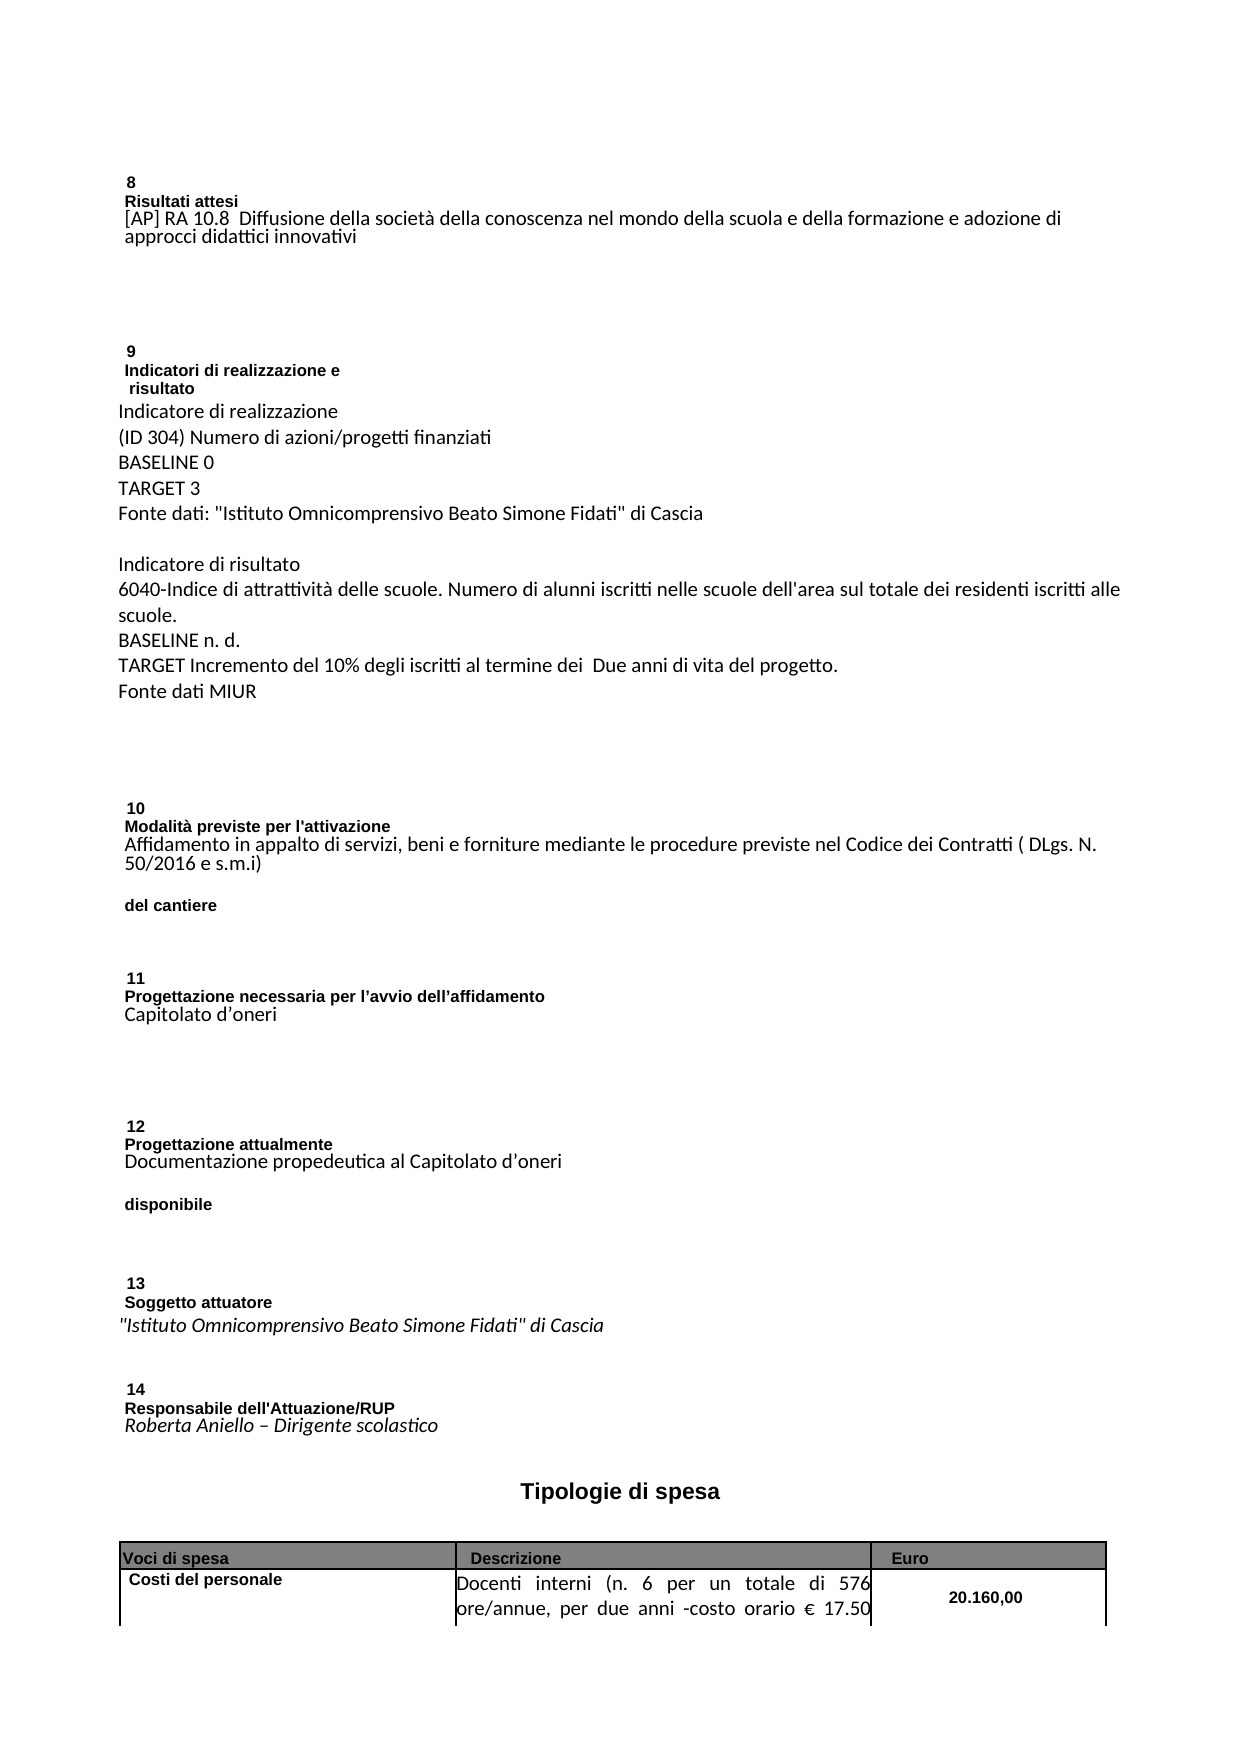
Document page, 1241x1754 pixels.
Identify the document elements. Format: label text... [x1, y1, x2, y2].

table_cell 20.160,00 5.760,00 [872, 1570, 1105, 1626]
table_header Descrizione [457, 1543, 870, 1568]
table_cell Costi del personale [121, 1570, 455, 1626]
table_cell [457, 1570, 870, 1626]
table_header Euro [872, 1543, 1105, 1568]
table_header Voci di spesa [121, 1543, 455, 1568]
text Tipologie di spesa [520, 1480, 1122, 1505]
